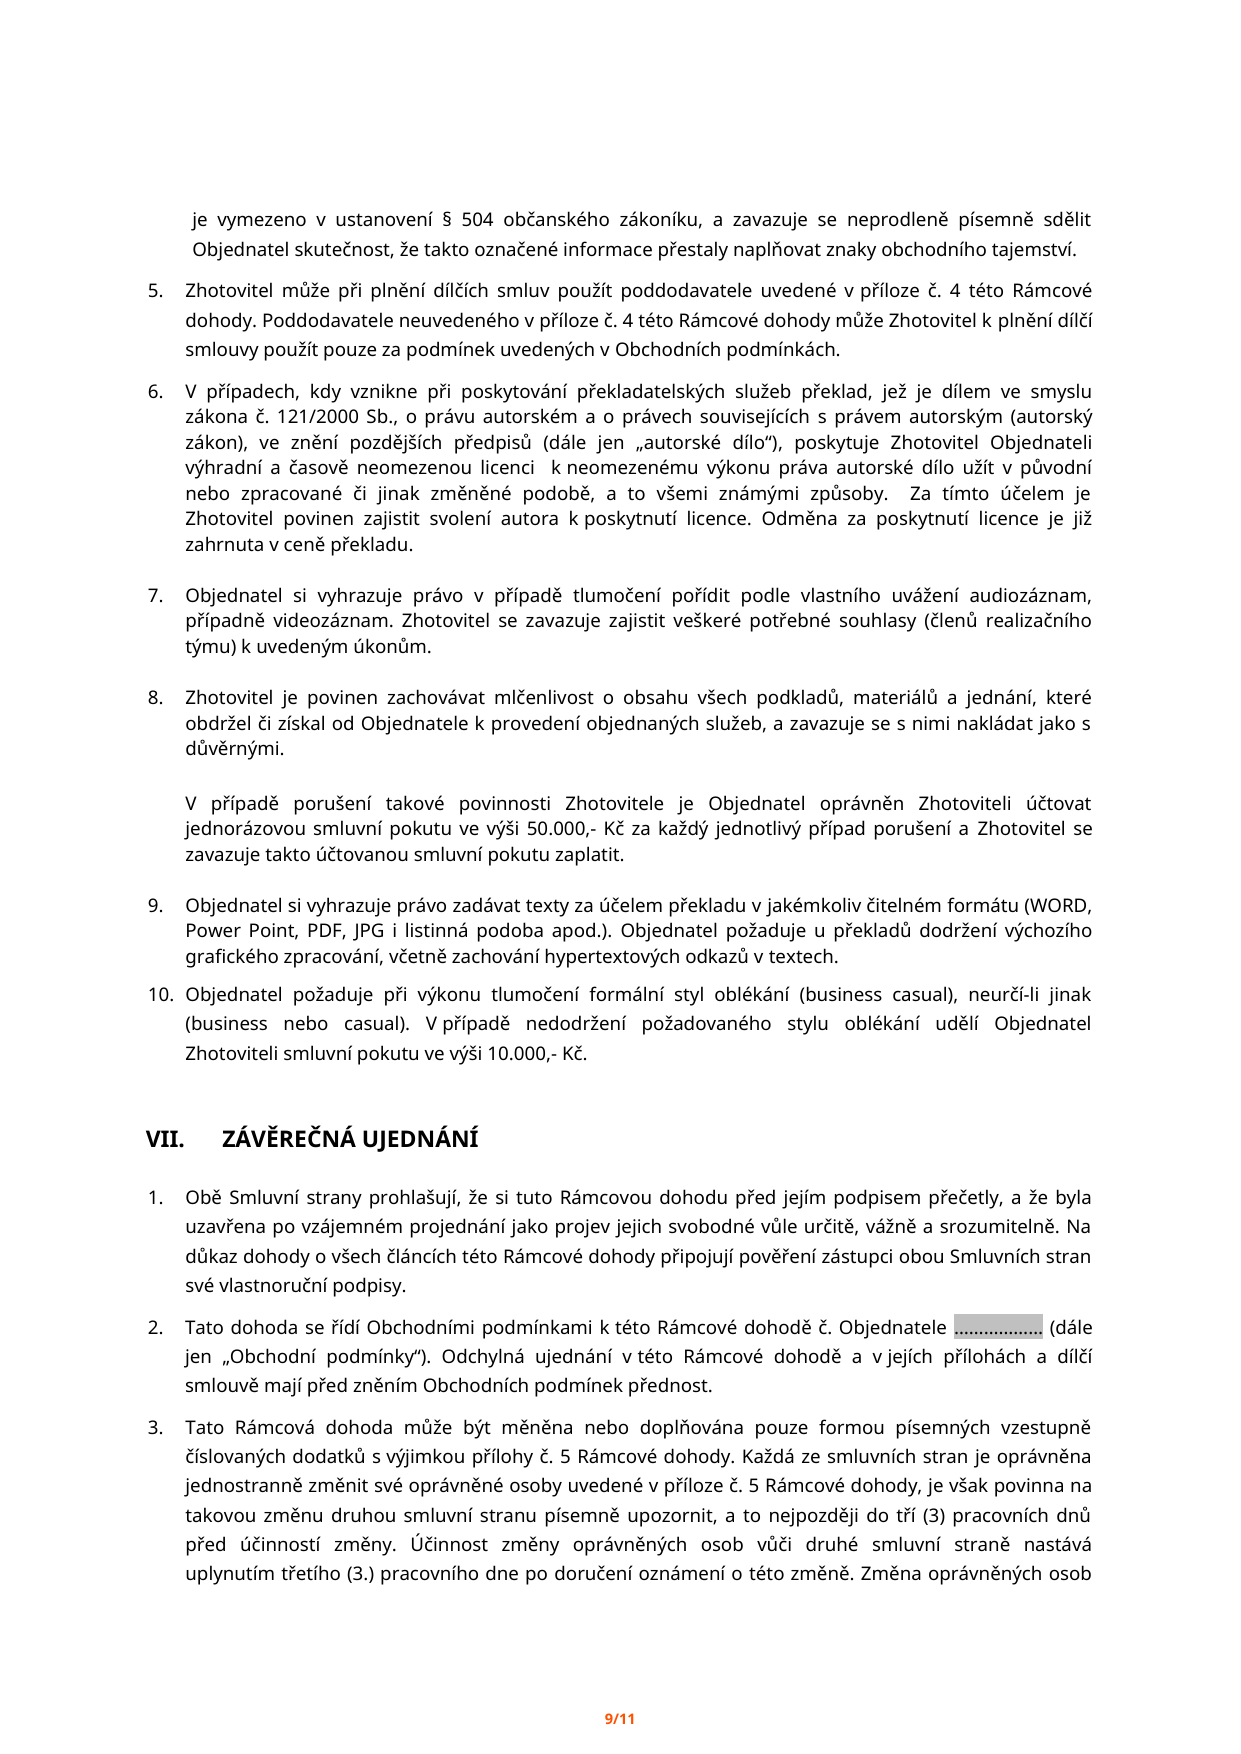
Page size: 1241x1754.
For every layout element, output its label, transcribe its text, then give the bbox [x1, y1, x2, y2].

list Obě Smluvní strany prohlašují, že si tuto Rámcovou dohodu před jejím podpisem přečetly, a že byla uzavřena po vzájemném projednání jako projev jejich svobodné vůle určitě, vážně a srozumitelně. Na důkaz dohody o všech článcích této Rámcové dohody připojují pověření zástupci obou Smluvních stran své vlastnoruční podpisy. [148, 1184, 1093, 1298]
list Zhotovitel je povinen zachovávat mlčenlivost o obsahu všech podkladů, materiálů a jednání, které obdržel či získal od Objednatele k provedení objednaných služeb, a zavazuje se s nimi nakládat jako s důvěrnými. [148, 684, 1093, 761]
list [148, 207, 1093, 262]
list Objednatel požaduje při výkonu tlumočení formální styl oblékání (business casual), neurčí-li jinak (business nebo casual). V případě nedodržení požadovaného stylu oblékání udělí Objednatel Zhotoviteli smluvní pokutu ve výši 10.000,- Kč. [148, 981, 1093, 1065]
list Tato dohoda se řídí Obchodními podmínkami k této Rámcové dohodě č. Objednatele ……………… (dále jen „Obchodní podmínky“). Odchylná ujednání v této Rámcové dohodě a v jejích přílohách a dílčí smlouvě mají před zněním Obchodních podmínek přednost. [148, 1314, 1093, 1398]
list Objednatel si vyhrazuje právo zadávat texty za účelem překladu v jakémkoliv čitelném formátu (WORD, Power Point, PDF, JPG i listinná podoba apod.). Objednatel požaduje u překladů dodržení výchozího grafického zpracování, včetně zachování hypertextových odkazů v textech. [148, 892, 1093, 969]
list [148, 1414, 1093, 1586]
list V případě porušení takové povinnosti Zhotovitele je Objednatel oprávněn Zhotoviteli účtovat jednorázovou smluvní pokutu ve výši 50.000,- Kč za každý jednotlivý případ porušení a Zhotovitel se zavazuje takto účtovanou smluvní pokutu zaplatit. [185, 790, 1093, 867]
list ZÁVĚREČNÁ UJEDNÁNÍ [185, 1123, 1093, 1155]
list Objednatel si vyhrazuje právo v případě tlumočení pořídit podle vlastního uvážení audiozáznam, případně videozáznam. Zhotovitel se zavazuje zajistit veškeré potřebné souhlasy (členů realizačního týmu) k uvedeným úkonům. [148, 582, 1093, 659]
list Zhotovitel může při plnění dílčích smluv použít poddodavatele uvedené v příloze č. 4 této Rámcové dohody. Poddodavatele neuvedeného v příloze č. 4 této Rámcové dohody může Zhotovitel k plnění dílčí smlouvy použít pouze za podmínek uvedených v Obchodních podmínkách. [148, 278, 1093, 362]
list V případech, kdy vznikne při poskytování překladatelských služeb překlad, jež je dílem ve smyslu zákona č. 121/2000 Sb., o právu autorském a o právech souvisejících s právem autorským (autorský zákon), ve znění pozdějších předpisů (dále jen „autorské dílo“), poskytuje Zhotovitel Objednateli výhradní a časově neomezenou licenci k neomezenému výkonu práva autorské dílo užít v původní nebo zpracované či jinak změněné podobě, a to všemi známými způsoby. Za tímto účelem je Zhotovitel povinen zajistit svolení autora k poskytnutí licence. Odměna za poskytnutí licence je již zahrnuta v ceně překladu. [148, 378, 1093, 557]
